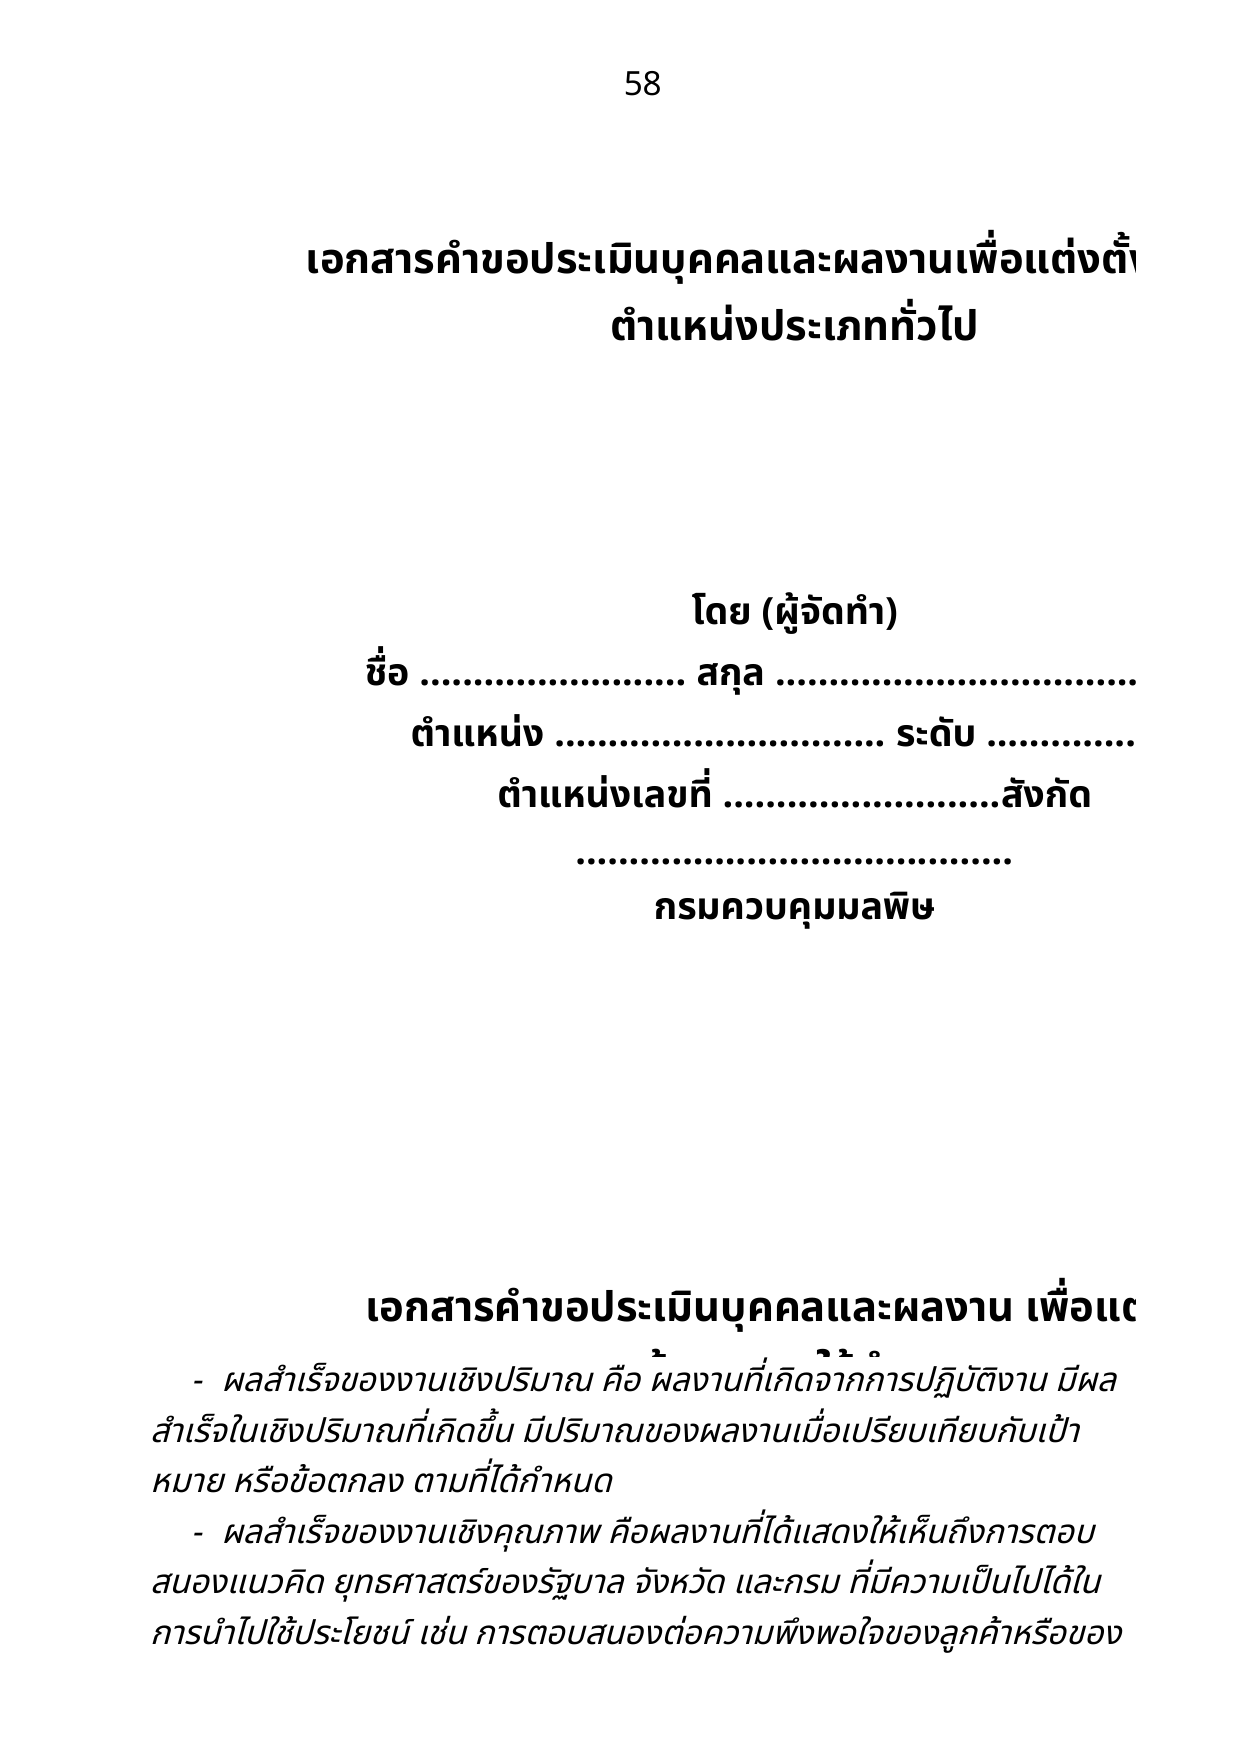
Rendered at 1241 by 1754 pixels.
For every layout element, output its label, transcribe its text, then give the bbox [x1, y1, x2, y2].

text - ผลสำเร็จของงานเชิงคุณภาพ คือผลงานที่ได้แสดงให้เห็นถึงการตอบสนองแนวคิด ยุทธศาสตร์ของรัฐบาล จังหวัด และกรม ที่มีความเป็นไปได้ในการนำไปใช้ประโยชน์ เช่น การตอบสนองต่อความพึงพอใจของลูกค้าหรือของผู้รับบริการ หรือผลตอบแทนที่ได้จากการดำเนินงาน เช่น การลดค่าใช้จ่าย การลดต้นทุนการผลิต การลดเวลาการปฏิบัติ) [150, 1508, 1135, 1659]
text - ผลสำเร็จของงานเชิงปริมาณ คือ ผลงานที่เกิดจากการปฏิบัติงาน มีผลสำเร็จในเชิงปริมาณที่เกิดขึ้น มีปริมาณของผลงานเมื่อเปรียบเทียบกับเป้าหมาย หรือข้อตกลง ตามที่ได้กำหนด [150, 1356, 1135, 1508]
